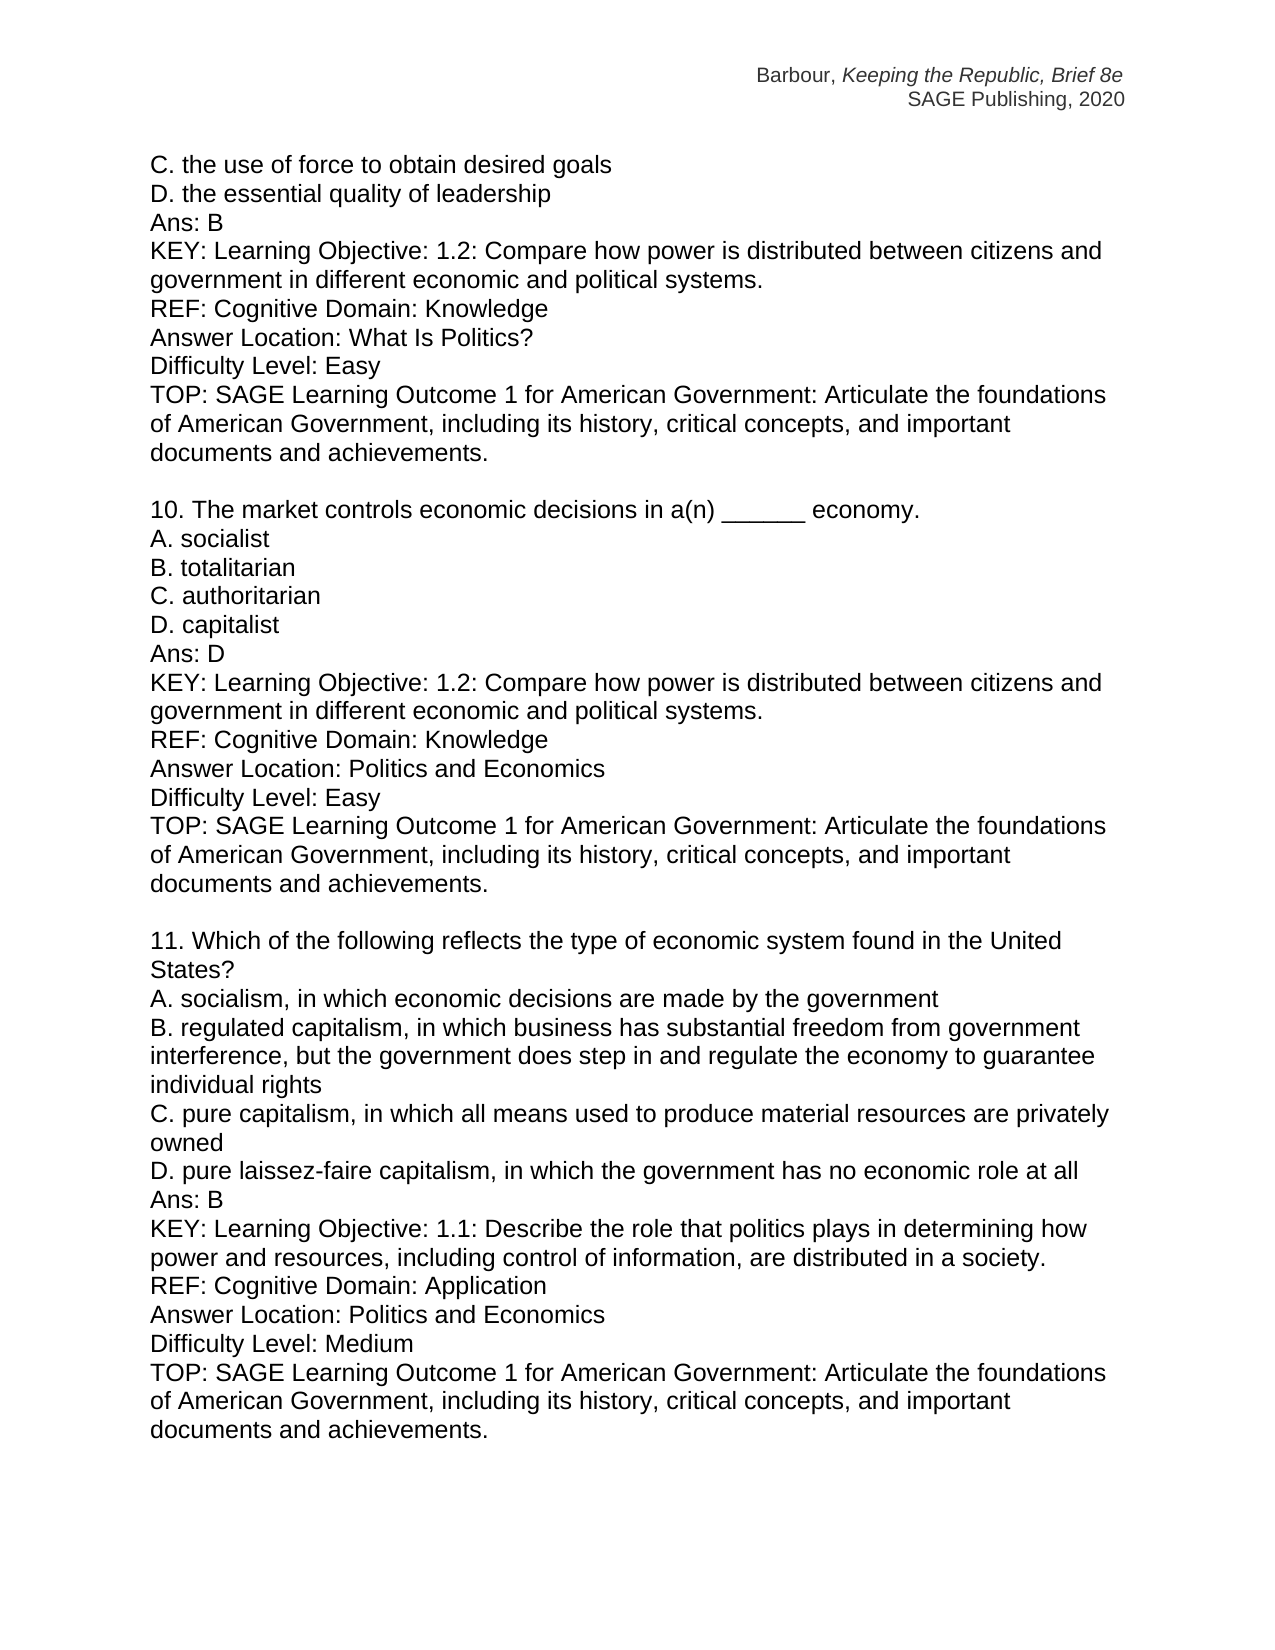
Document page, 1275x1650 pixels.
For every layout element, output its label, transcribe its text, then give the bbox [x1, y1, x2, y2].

text REF: Cognitive Domain: Knowledge [150, 725, 1125, 754]
text Difficulty Level: Easy [150, 782, 1125, 811]
text D. pure laissez-faire capitalism, in which the government has no economic role at all [150, 1156, 1125, 1185]
text D. capitalist [150, 610, 1125, 639]
text A. socialism, in which economic decisions are made by the government [150, 984, 1125, 1012]
text C. the use of force to obtain desired goals [150, 150, 1125, 179]
text Answer Location: What Is Politics? [150, 322, 1125, 351]
text REF: Cognitive Domain: Knowledge [150, 294, 1125, 322]
text Ans: D [150, 639, 1125, 667]
text KEY: Learning Objective: 1.2: Compare how power is distributed between citizens and government in different economic and political systems. [150, 667, 1125, 725]
text Difficulty Level: Medium [150, 1329, 1125, 1357]
text C. authoritarian [150, 581, 1125, 610]
text KEY: Learning Objective: 1.2: Compare how power is distributed between citizens and government in different economic and political systems. [150, 236, 1125, 294]
text Answer Location: Politics and Economics [150, 754, 1125, 782]
text D. the essential quality of leadership [150, 179, 1125, 207]
text Difficulty Level: Easy [150, 351, 1125, 380]
text B. regulated capitalism, in which business has substantial freedom from government interference, but the government does step in and regulate the economy to guarantee individual rights [150, 1012, 1125, 1099]
text A. socialist [150, 524, 1125, 552]
text Ans: B [150, 1185, 1125, 1214]
text 10. The market controls economic decisions in a(n) ______ economy. [150, 495, 1125, 524]
text Ans: B [150, 207, 1125, 236]
text 11. Which of the following reflects the type of economic system found in the United States? [150, 926, 1125, 984]
text B. totalitarian [150, 552, 1125, 581]
text Answer Location: Politics and Economics [150, 1300, 1125, 1329]
text KEY: Learning Objective: 1.1: Describe the role that politics plays in determining how power and resources, including control of information, are distributed in a society. [150, 1214, 1125, 1271]
text C. pure capitalism, in which all means used to produce material resources are privately owned [150, 1099, 1125, 1156]
text REF: Cognitive Domain: Application [150, 1271, 1125, 1300]
